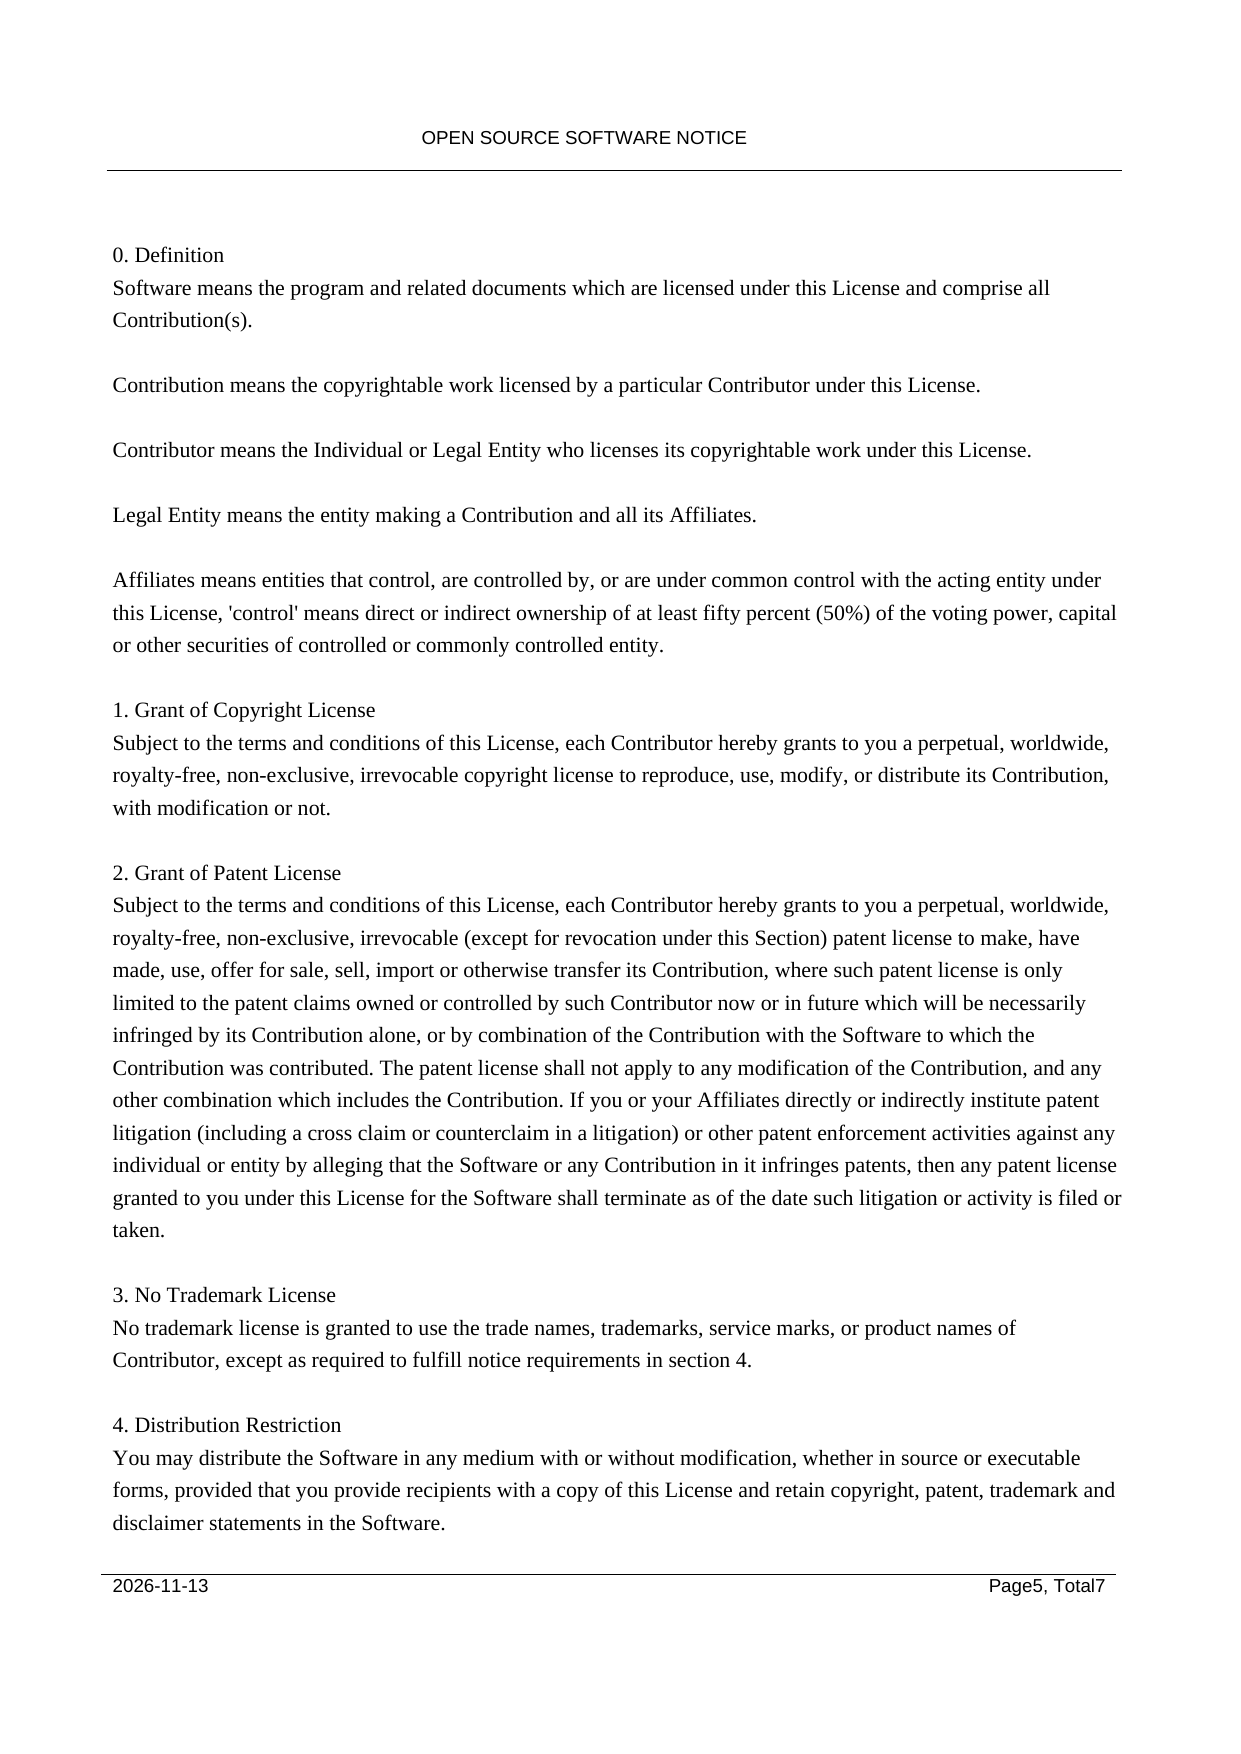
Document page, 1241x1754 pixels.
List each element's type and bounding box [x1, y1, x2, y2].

text [112, 206, 1128, 1539]
